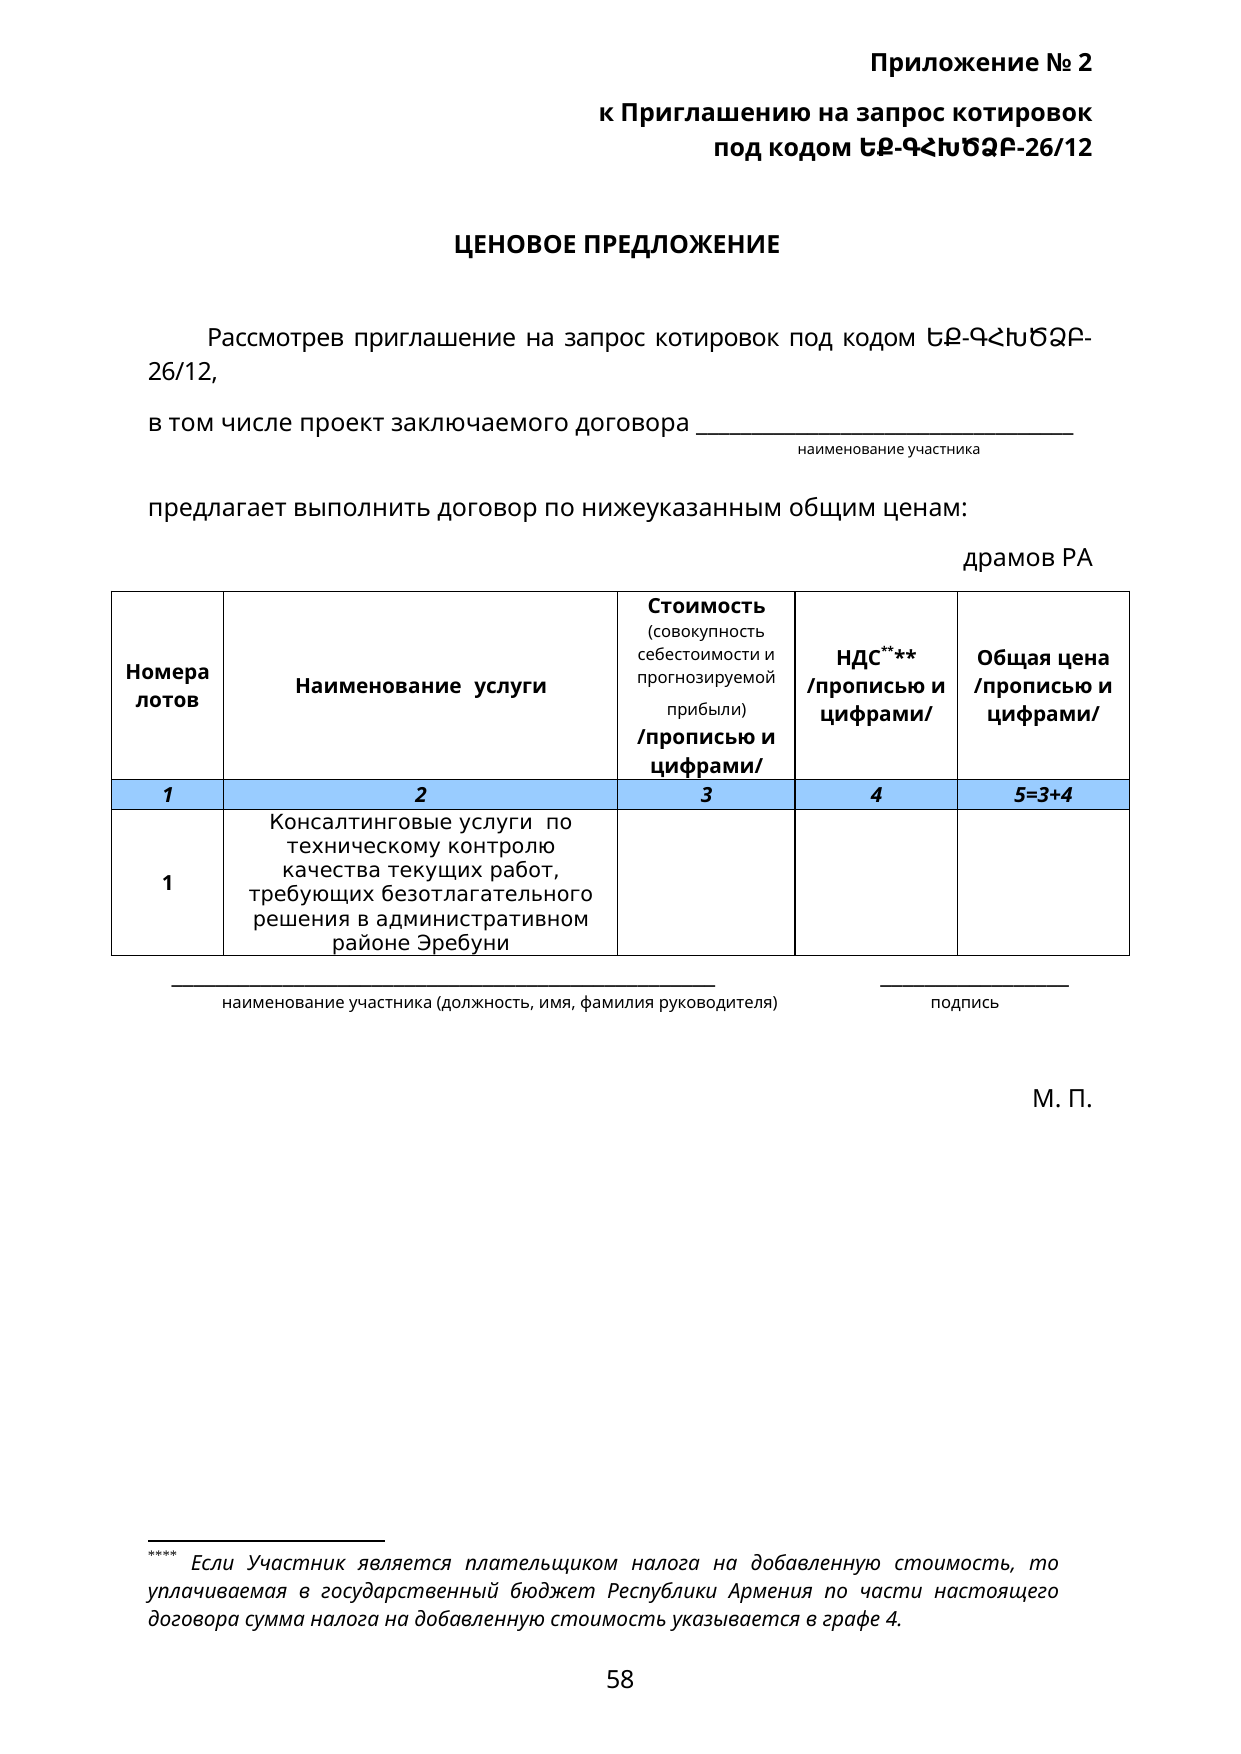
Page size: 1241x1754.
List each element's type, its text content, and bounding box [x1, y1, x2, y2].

table_cell 3 [618, 780, 794, 809]
text _________________________________________________ _________________ [148, 956, 1092, 990]
text предлагает выполнить договор по нижеуказанным общим ценам: [148, 489, 1092, 523]
table_header Стоимость (совокупность себестоимости и прогнозируемой прибыли) /прописью и цифрами/ [618, 592, 794, 779]
table_cell 2 [224, 780, 617, 809]
table_header Номера лотов [112, 592, 223, 779]
table_cell Консалтинговые услуги по техническому контролю качества текущих работ, требующих безотлагательного решения в административном районе Эребуни [224, 810, 617, 955]
text ЦЕНОВОЕ ПРЕДЛОЖЕНИЕ [141, 226, 1092, 261]
text наименование участника (должность, имя, фамилия руководителя) подпись [222, 990, 1092, 1013]
table_header НДС** /прописью и цифрами/ [796, 592, 957, 779]
text драмов РА [148, 540, 1092, 574]
table_cell [958, 810, 1129, 955]
text к Приглашению на запрос котировок под кодом ԵՔ-ԳՀԽԾՁԲ-26/12 [148, 95, 1092, 163]
text наименование участника [797, 438, 1092, 472]
table_cell 5=3+4 [958, 780, 1129, 809]
table_cell 1 [112, 810, 223, 955]
table_header Наименование услуги [224, 592, 617, 779]
table_cell [796, 810, 957, 955]
table_cell 1 [112, 780, 223, 809]
text в том числе проект заключаемого договора __________________________________ [148, 404, 1092, 438]
text Приложение № 2 [148, 44, 1092, 78]
table_header Общая цена /прописью и цифрами/ [958, 592, 1129, 779]
text М. П. [148, 1081, 1092, 1114]
table_cell [618, 810, 794, 955]
table_cell 4 [796, 780, 957, 809]
text Рассмотрев приглашение на запрос котировок под кодом ԵՔ-ԳՀԽԾՁԲ-26/12, [148, 319, 1092, 388]
